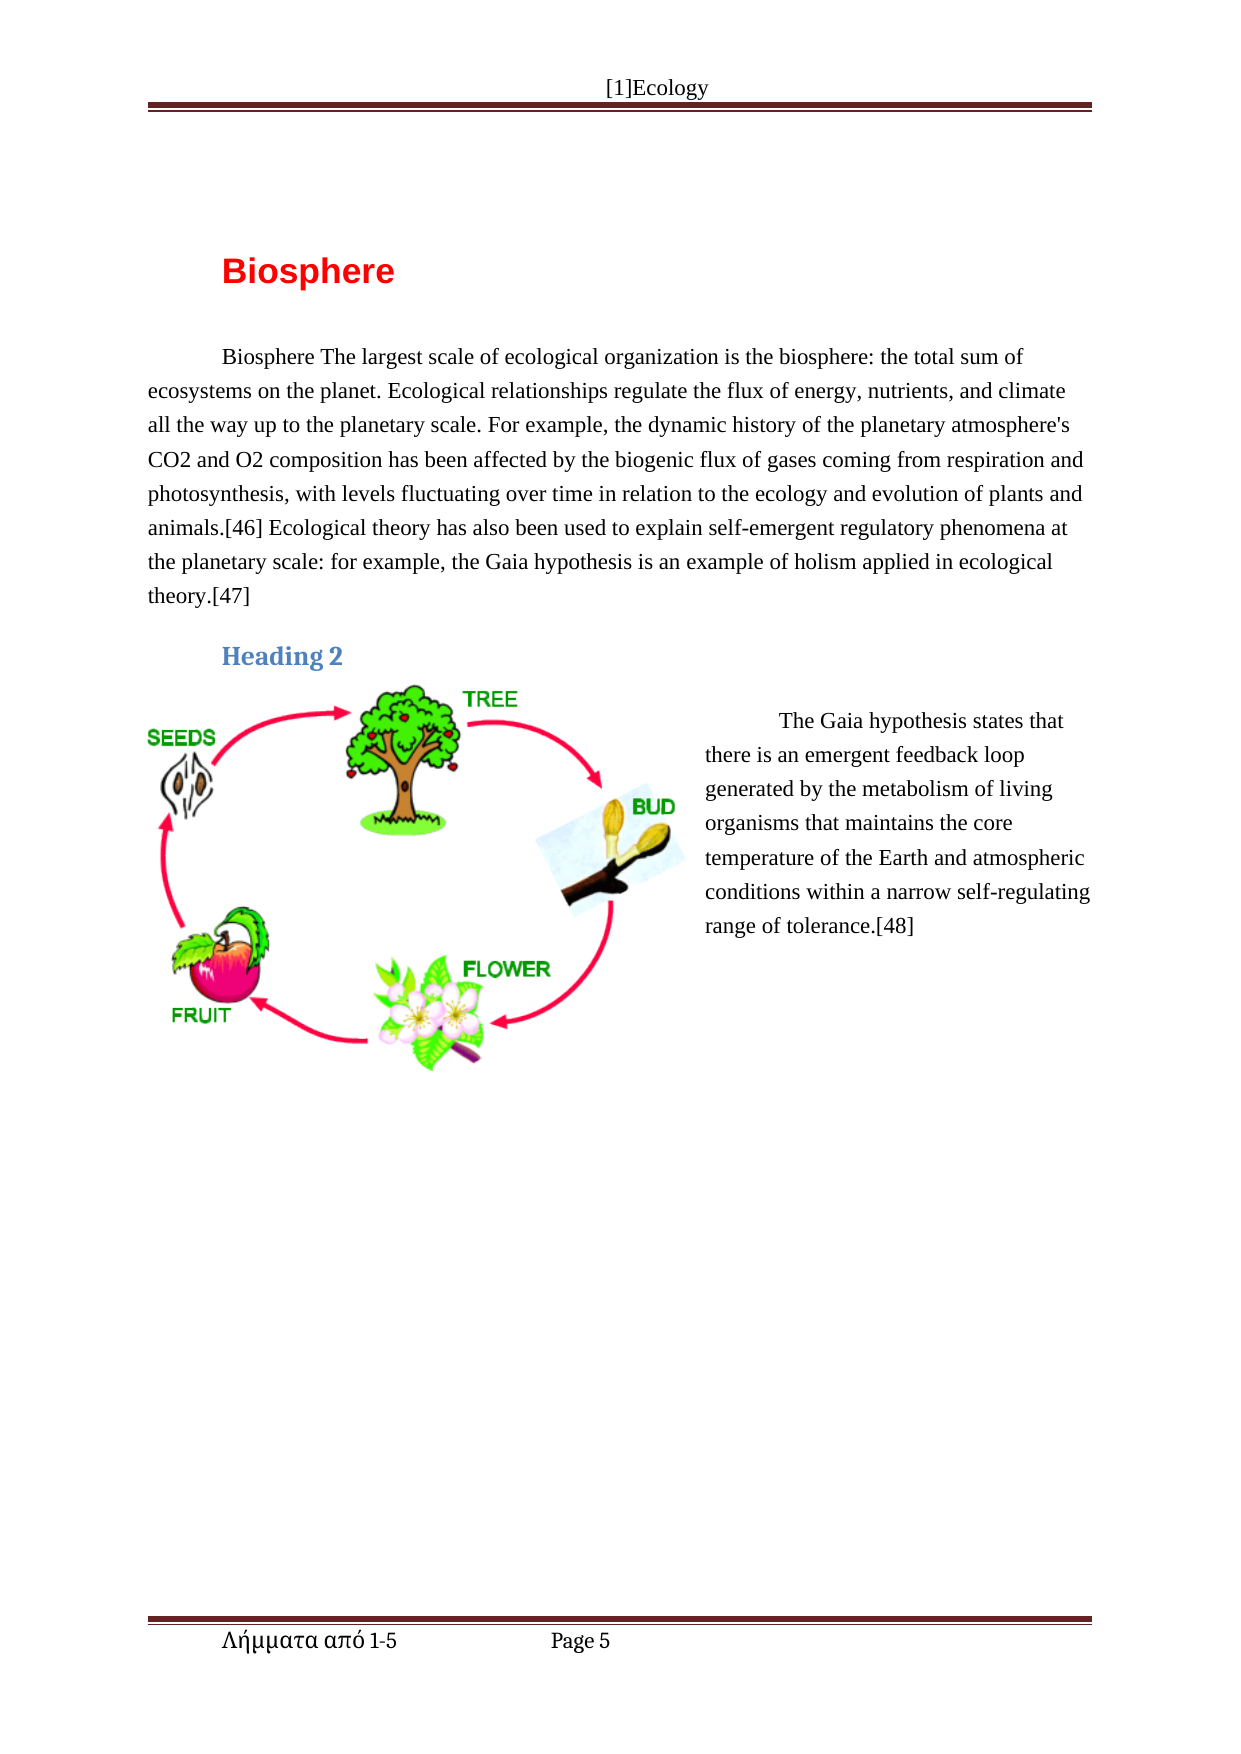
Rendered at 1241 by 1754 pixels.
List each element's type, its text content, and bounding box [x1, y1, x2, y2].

text Biosphere The largest scale of ecological organization is the biosphere: the total sum of ecosystems on the planet. Ecological relationships regulate the flux of energy, nutrients, and climate all the way up to the planetary scale. For example, the dynamic history of the planetary atmosphere's CO2 and O2 composition has been affected by the biogenic flux of gases coming from respiration and photosynthesis, with levels fluctuating over time in relation to the ecology and evolution of plants and animals.[46] Ecological theory has also been used to explain self-emergent regulatory phenomena at the planetary scale: for example, the Gaia hypothesis is an example of holism applied in ecological theory.[47] [148, 343, 1092, 609]
subtitle Biosphere [148, 251, 1092, 291]
subtitle Heading 2 [148, 641, 1092, 673]
text The Gaia hypothesis states that there is an emergent feedback loop generated by the metabolism of living organisms that maintains the core temperature of the Earth and atmospheric conditions within a narrow self-regulating range of tolerance.[48] [687, 707, 1092, 938]
picture [147, 683, 687, 1071]
